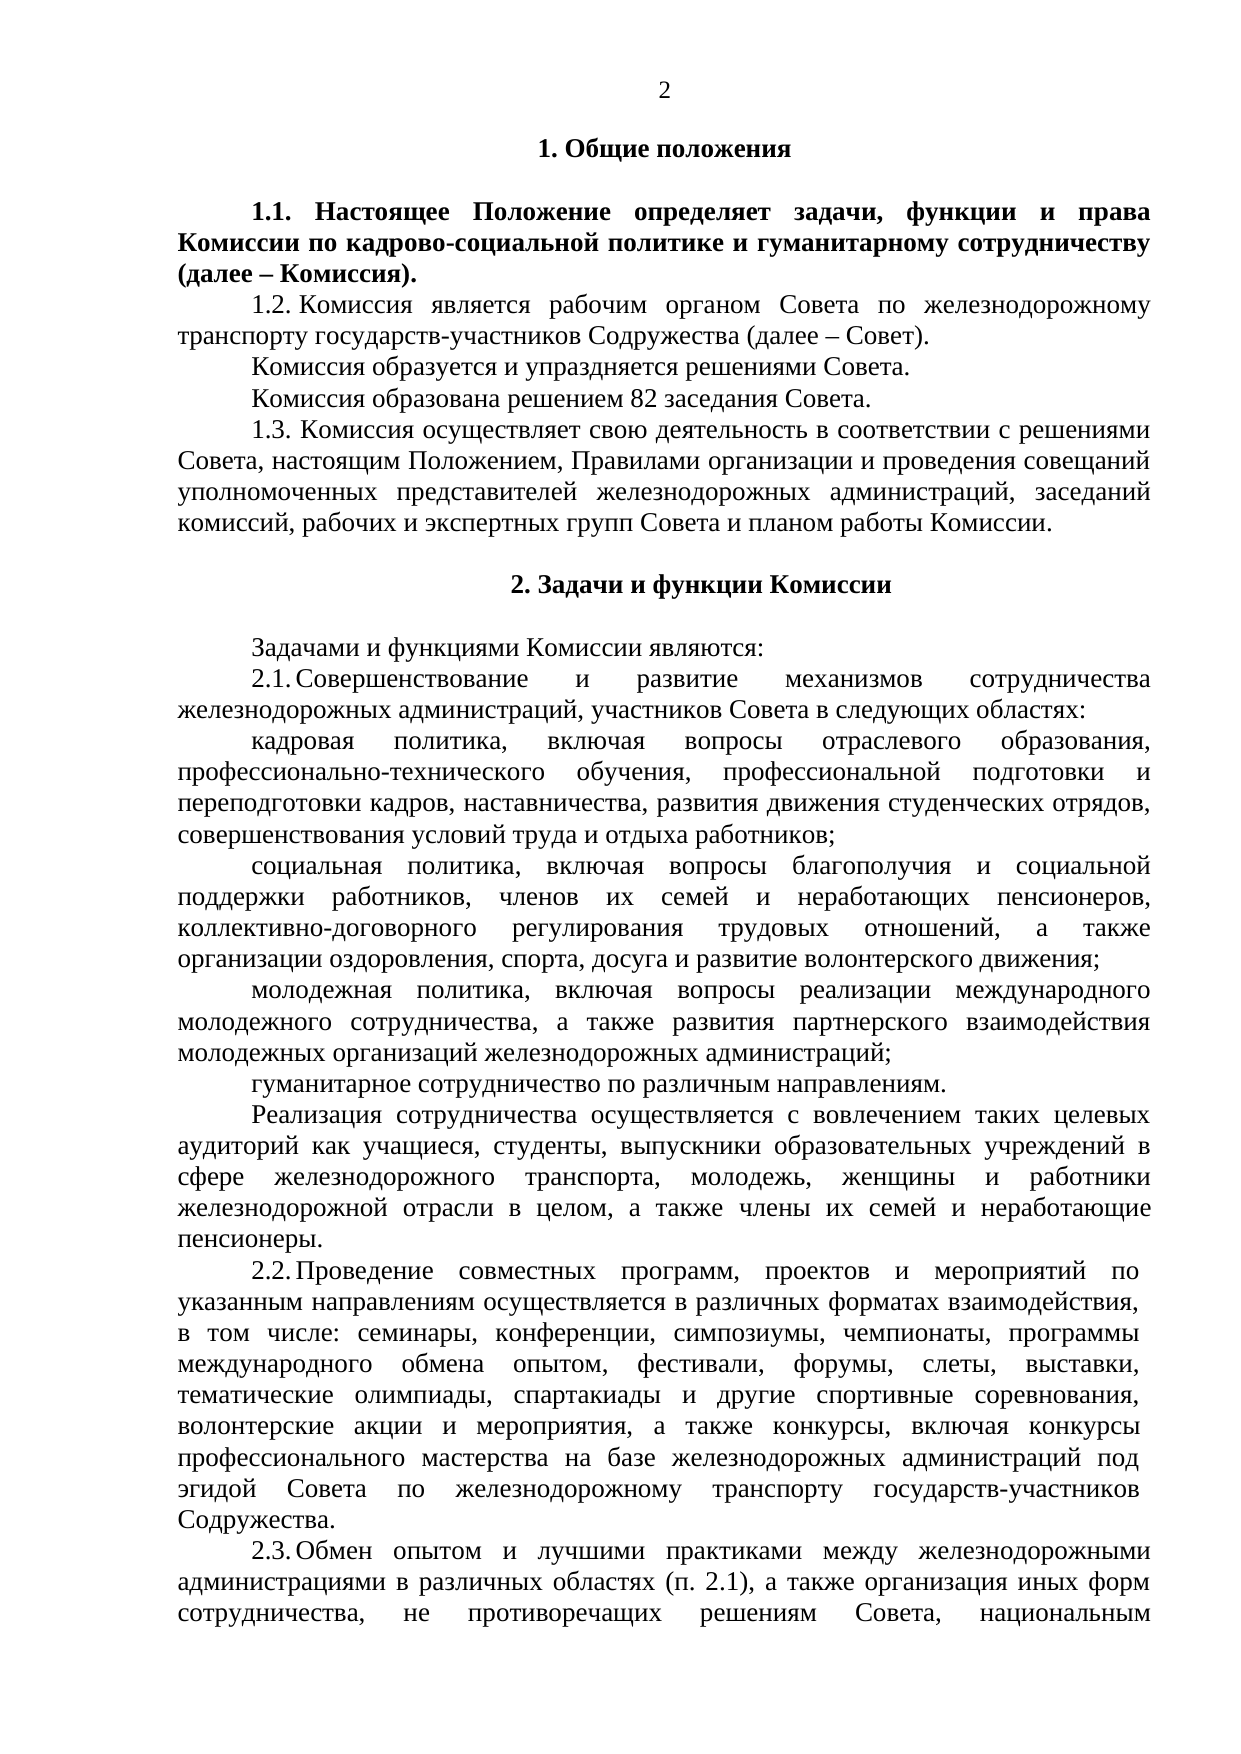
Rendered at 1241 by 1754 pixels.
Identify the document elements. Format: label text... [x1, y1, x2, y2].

text Реализация сотрудничества осуществляется с вовлечением таких целевых аудиторий как учащиеся, студенты, выпускники образовательных учреждений в сфере железнодорожного транспорта, молодежь, женщины и работники железнодорожной отрасли в целом, а также члены их семей и неработающие пенсионеры. [177, 1098, 1152, 1254]
list Проведение совместных программ, проектов и мероприятий по указанным направлениям осуществляется в различных форматах взаимодействия, в том числе: семинары, конференции, симпозиумы, чемпионаты, программы международного обмена опытом, фестивали, форумы, слеты, выставки, тематические олимпиады, спартакиады и другие спортивные соревнования, волонтерские акции и мероприятия, а также конкурсы, включая конкурсы профессионального мастерства на базе железнодорожных администраций под эгидой Совета по железнодорожному транспорту государств-участников Содружества. [177, 1254, 1140, 1534]
text 2. Задачи и функции Комиссии [177, 568, 1152, 600]
subtitle 1.1. Настоящее Положение определяет задачи, функции и права Комиссии по кадрово-социальной политике и гуманитарному сотрудничеству (далее – Комиссия). [177, 195, 1152, 288]
text Комиссия образована решением 82 заседания Совета. [177, 382, 1152, 413]
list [177, 1534, 1152, 1627]
text Задачами и функциями Комиссии являются: [177, 631, 1152, 662]
text гуманитарное сотрудничество по различным направлениям. [177, 1067, 1152, 1098]
text Комиссия образуется и упраздняется решениями Совета. [177, 351, 1152, 382]
text кадровая политика, включая вопросы отраслевого образования, профессионально-технического обучения, профессиональной подготовки и переподготовки кадров, наставничества, развития движения студенческих отрядов, совершенствования условий труда и отдыха работников; [177, 724, 1152, 849]
text 1.3. Комиссия осуществляет свою деятельность в соответствии с решениями Совета, настоящим Положением, Правилами организации и проведения совещаний уполномоченных представителей железнодорожных администраций, заседаний комиссий, рабочих и экспертных групп Совета и планом работы Комиссии. [177, 413, 1152, 537]
text 1.2. Комиссия является рабочим органом Совета по железнодорожному транспорту государств-участников Содружества (далее – Совет). [177, 288, 1152, 351]
text 1. Общие положения [177, 132, 1152, 164]
text молодежная политика, включая вопросы реализации международного молодежного сотрудничества, а также развития партнерского взаимодействия молодежных организаций железнодорожных администраций; [177, 973, 1152, 1067]
list Совершенствование и развитие механизмов сотрудничества железнодорожных администраций, участников Совета в следующих областях: [177, 662, 1152, 724]
text социальная политика, включая вопросы благополучия и социальной поддержки работников, членов их семей и неработающих пенсионеров, коллективно-договорного регулирования трудовых отношений, а также организации оздоровления, спорта, досуга и развитие волонтерского движения; [177, 849, 1152, 973]
